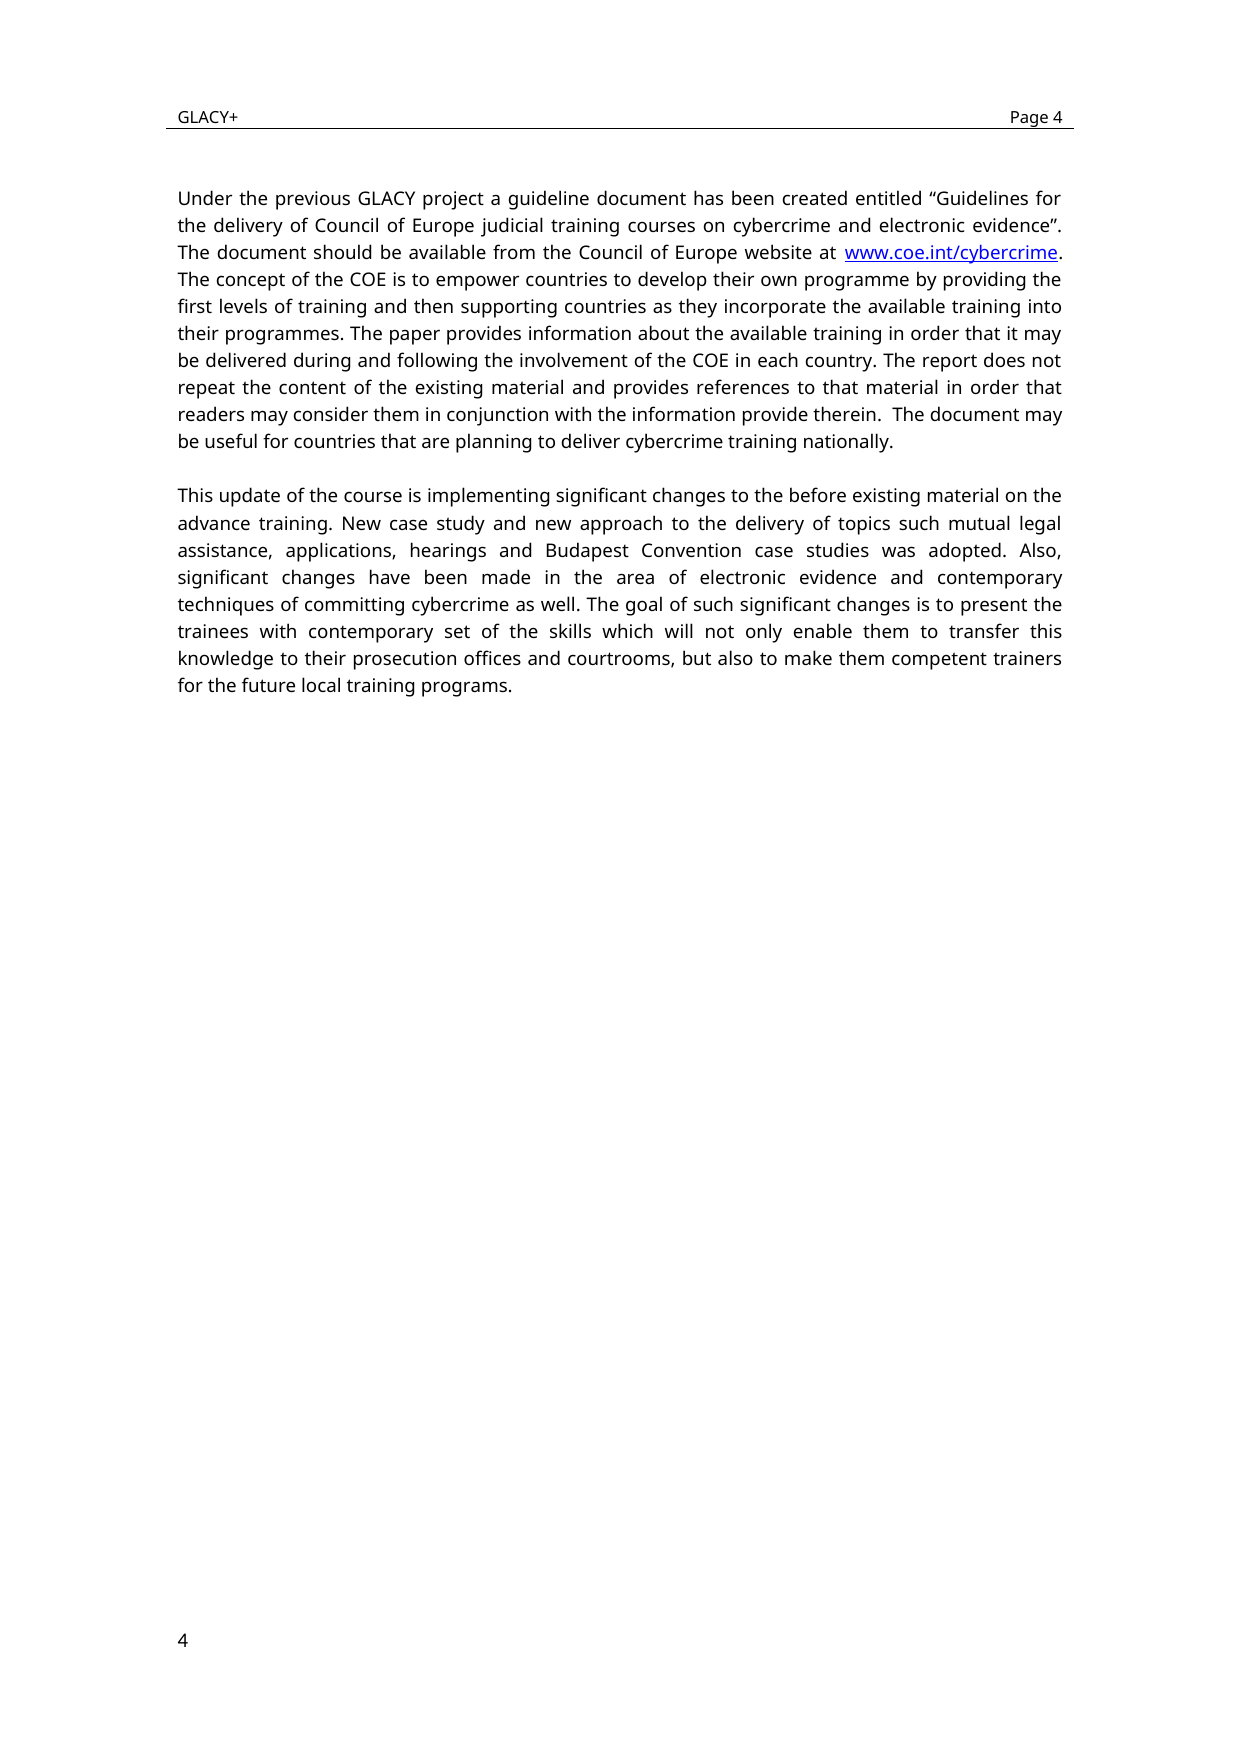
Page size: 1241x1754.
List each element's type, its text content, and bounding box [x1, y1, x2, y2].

text Under the previous GLACY project a guideline document has been created entitled “Guidelines for the delivery of Council of Europe judicial training courses on cybercrime and electronic evidence”. The document should be available from the Council of Europe website at www.coe.int/cybercrime. The concept of the COE is to empower countries to develop their own programme by providing the first levels of training and then supporting countries as they incorporate the available training into their programmes. The paper provides information about the available training in order that it may be delivered during and following the involvement of the COE in each country. The report does not repeat the content of the existing material and provides references to that material in order that readers may consider them in conjunction with the information provide therein. The document may be useful for countries that are planning to deliver cybercrime training nationally. [177, 183, 1063, 454]
text This update of the course is implementing significant changes to the before existing material on the advance training. New case study and new approach to the delivery of topics such mutual legal assistance, applications, hearings and Budapest Convention case studies was adopted. Also, significant changes have been made in the area of electronic evidence and contemporary techniques of committing cybercrime as well. The goal of such significant changes is to present the trainees with contemporary set of the skills which will not only enable them to transfer this knowledge to their prosecution offices and courtrooms, but also to make them competent trainers for the future local training programs. [177, 481, 1063, 698]
